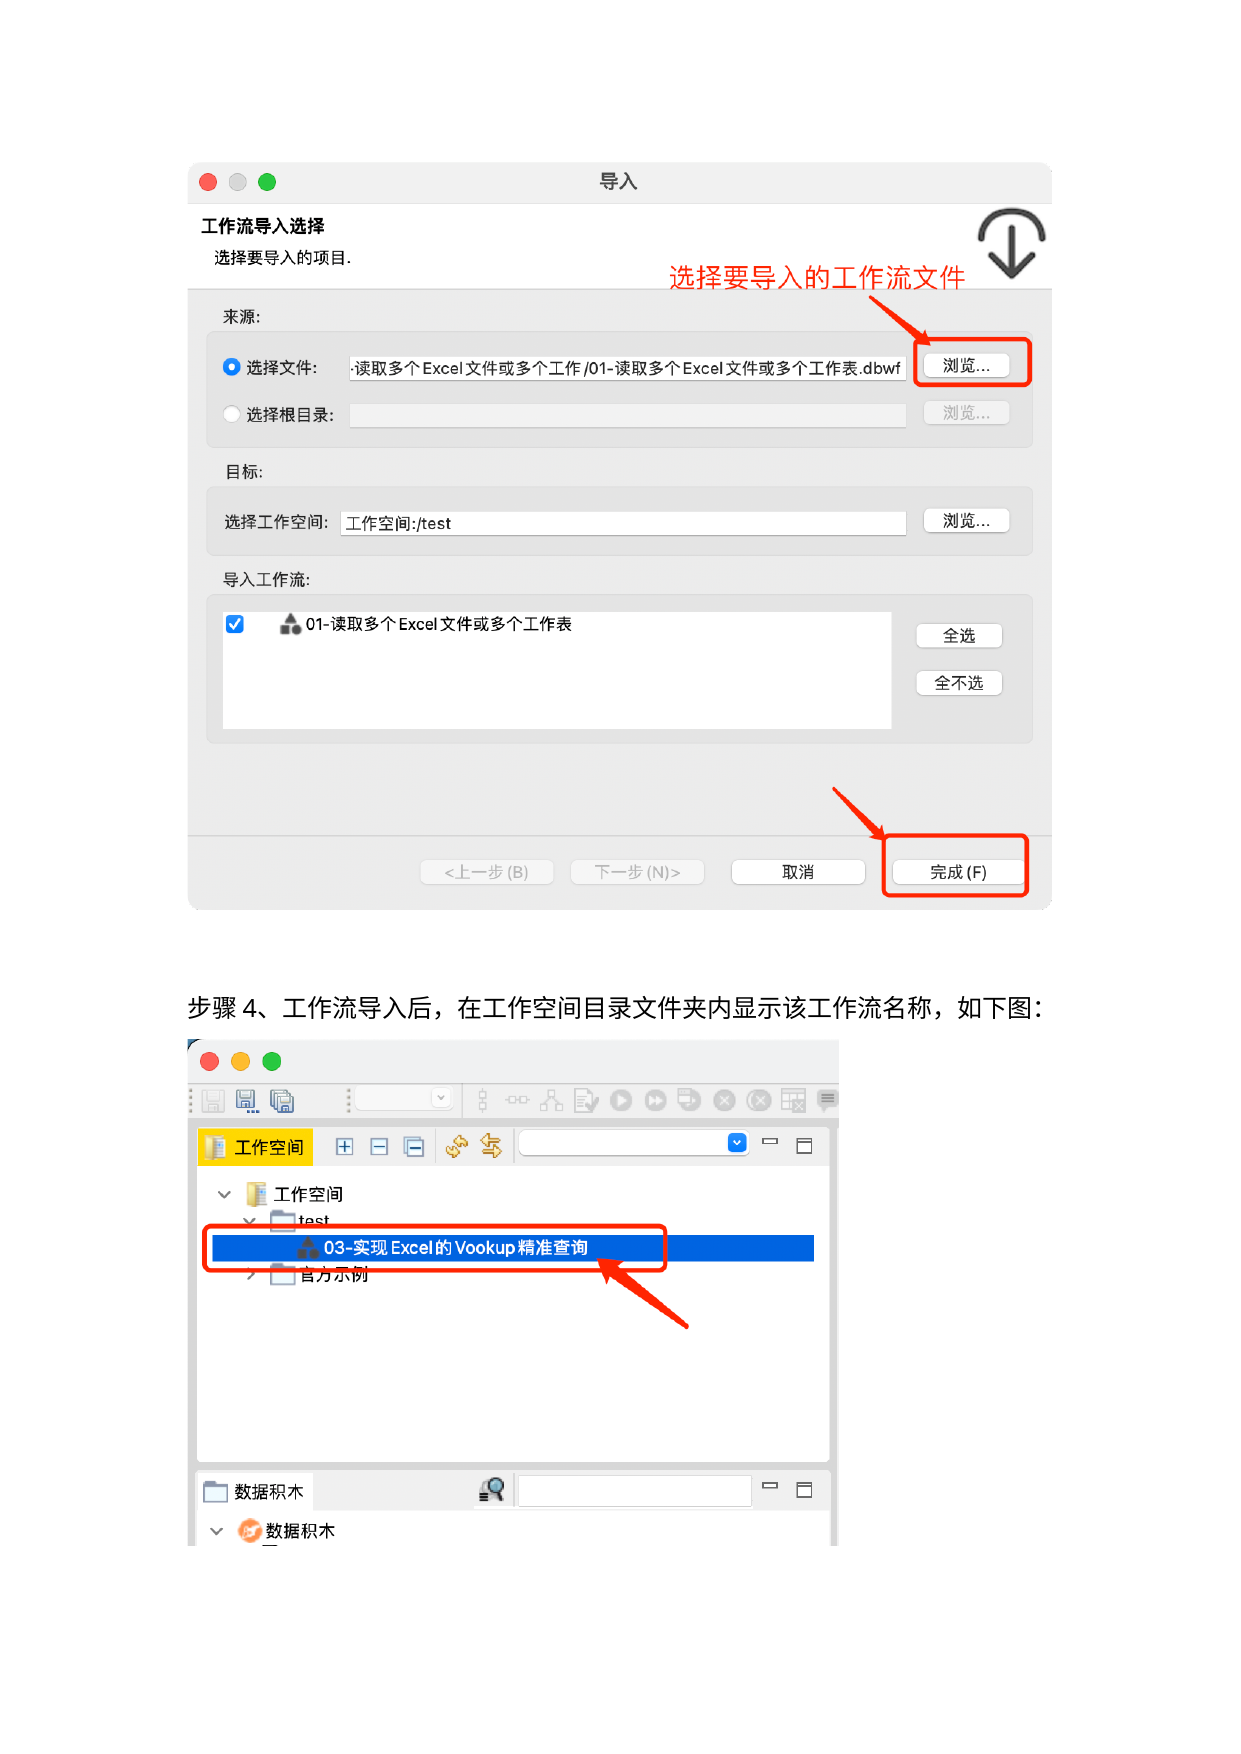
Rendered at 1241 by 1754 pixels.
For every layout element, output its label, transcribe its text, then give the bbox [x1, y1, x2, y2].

picture [187, 162, 1052, 910]
text 步骤4、工作流导入后，在工作空间目录文件夹内显示该工作流名称，如下图： [187, 974, 1053, 1039]
picture [187, 1039, 839, 1546]
